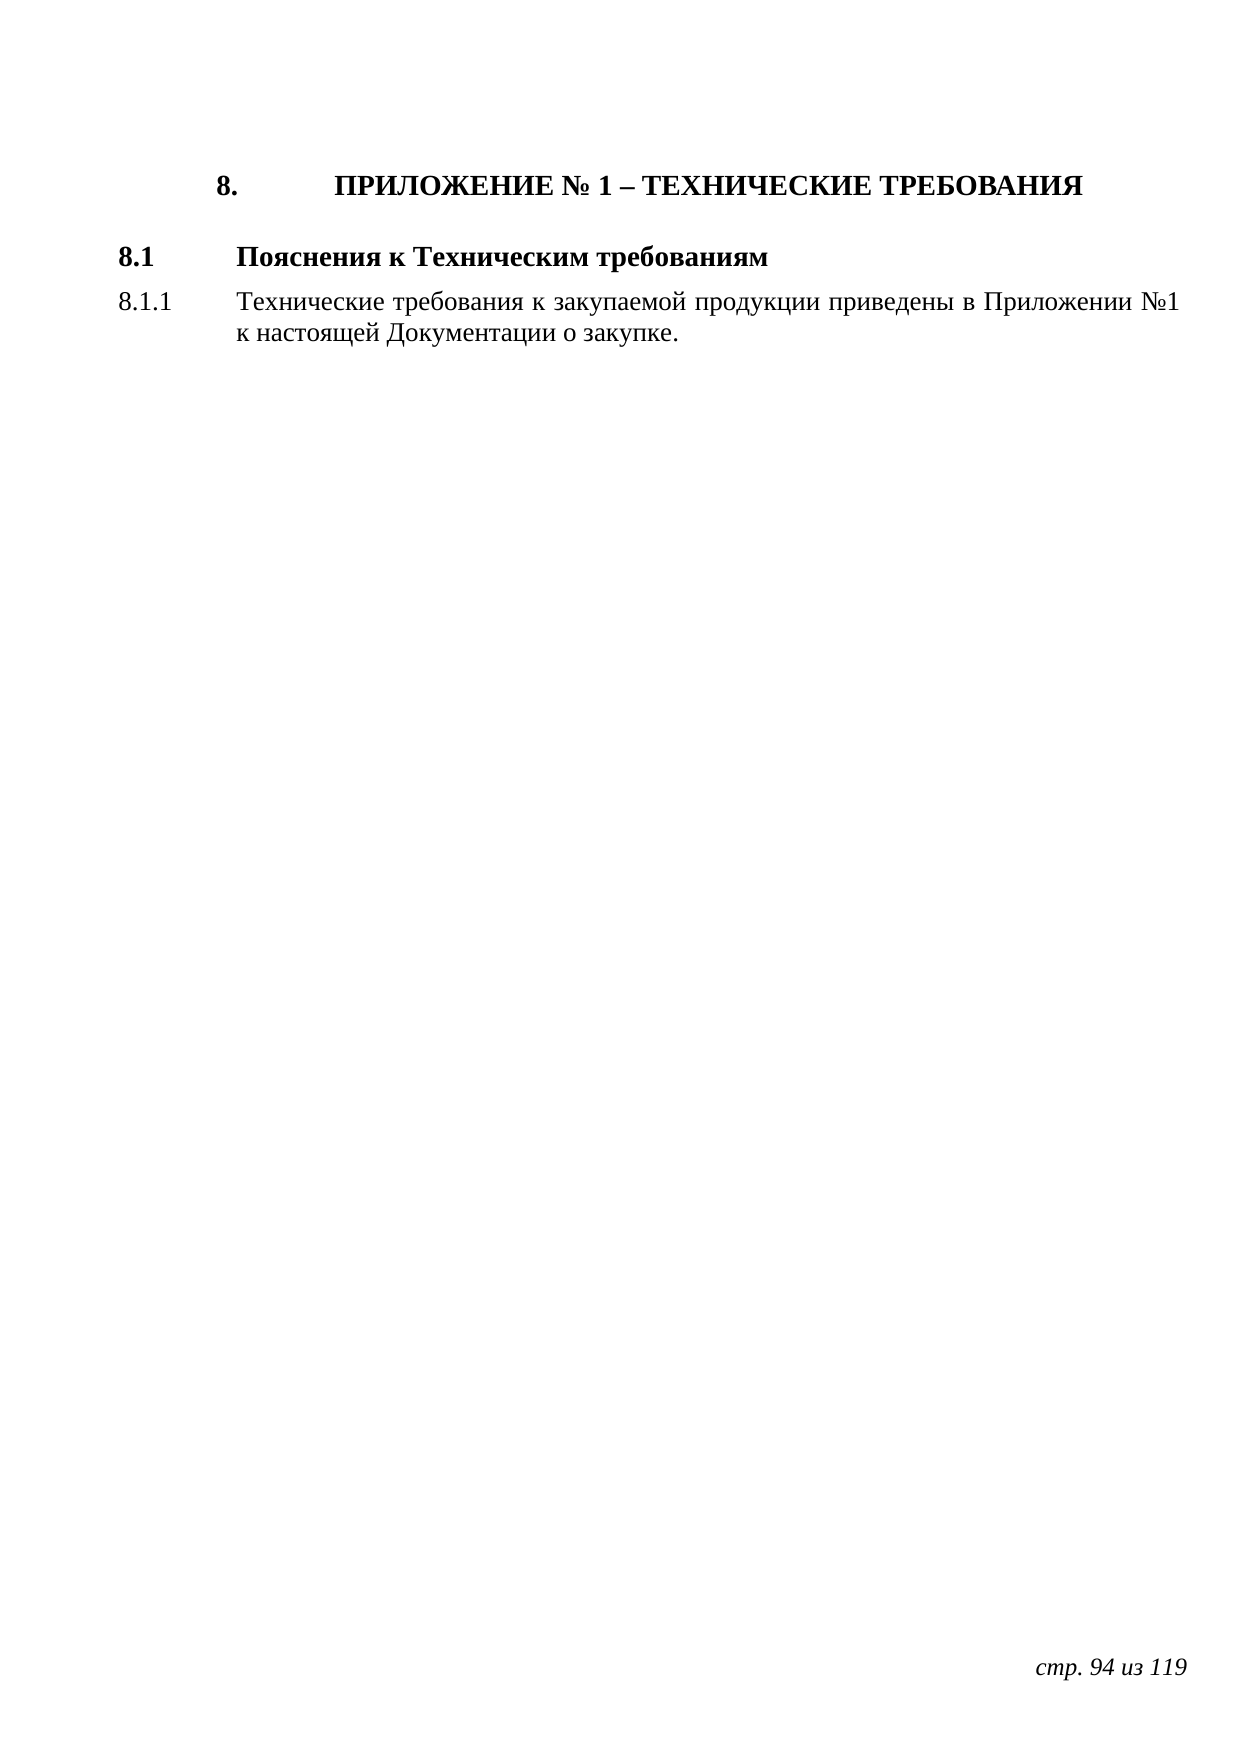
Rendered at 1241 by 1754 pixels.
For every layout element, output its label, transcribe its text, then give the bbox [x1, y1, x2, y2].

subtitle Пояснения к Техническим требованиям [118, 239, 1181, 273]
list Технические требования к закупаемой продукции приведены в Приложении №1 к настоящей Документации о закупке. [118, 285, 1181, 347]
subtitle ПРИЛОЖЕНИЕ № 1 – ТЕХНИЧЕСКИЕ ТРЕБОВАНИЯ [118, 168, 1181, 202]
